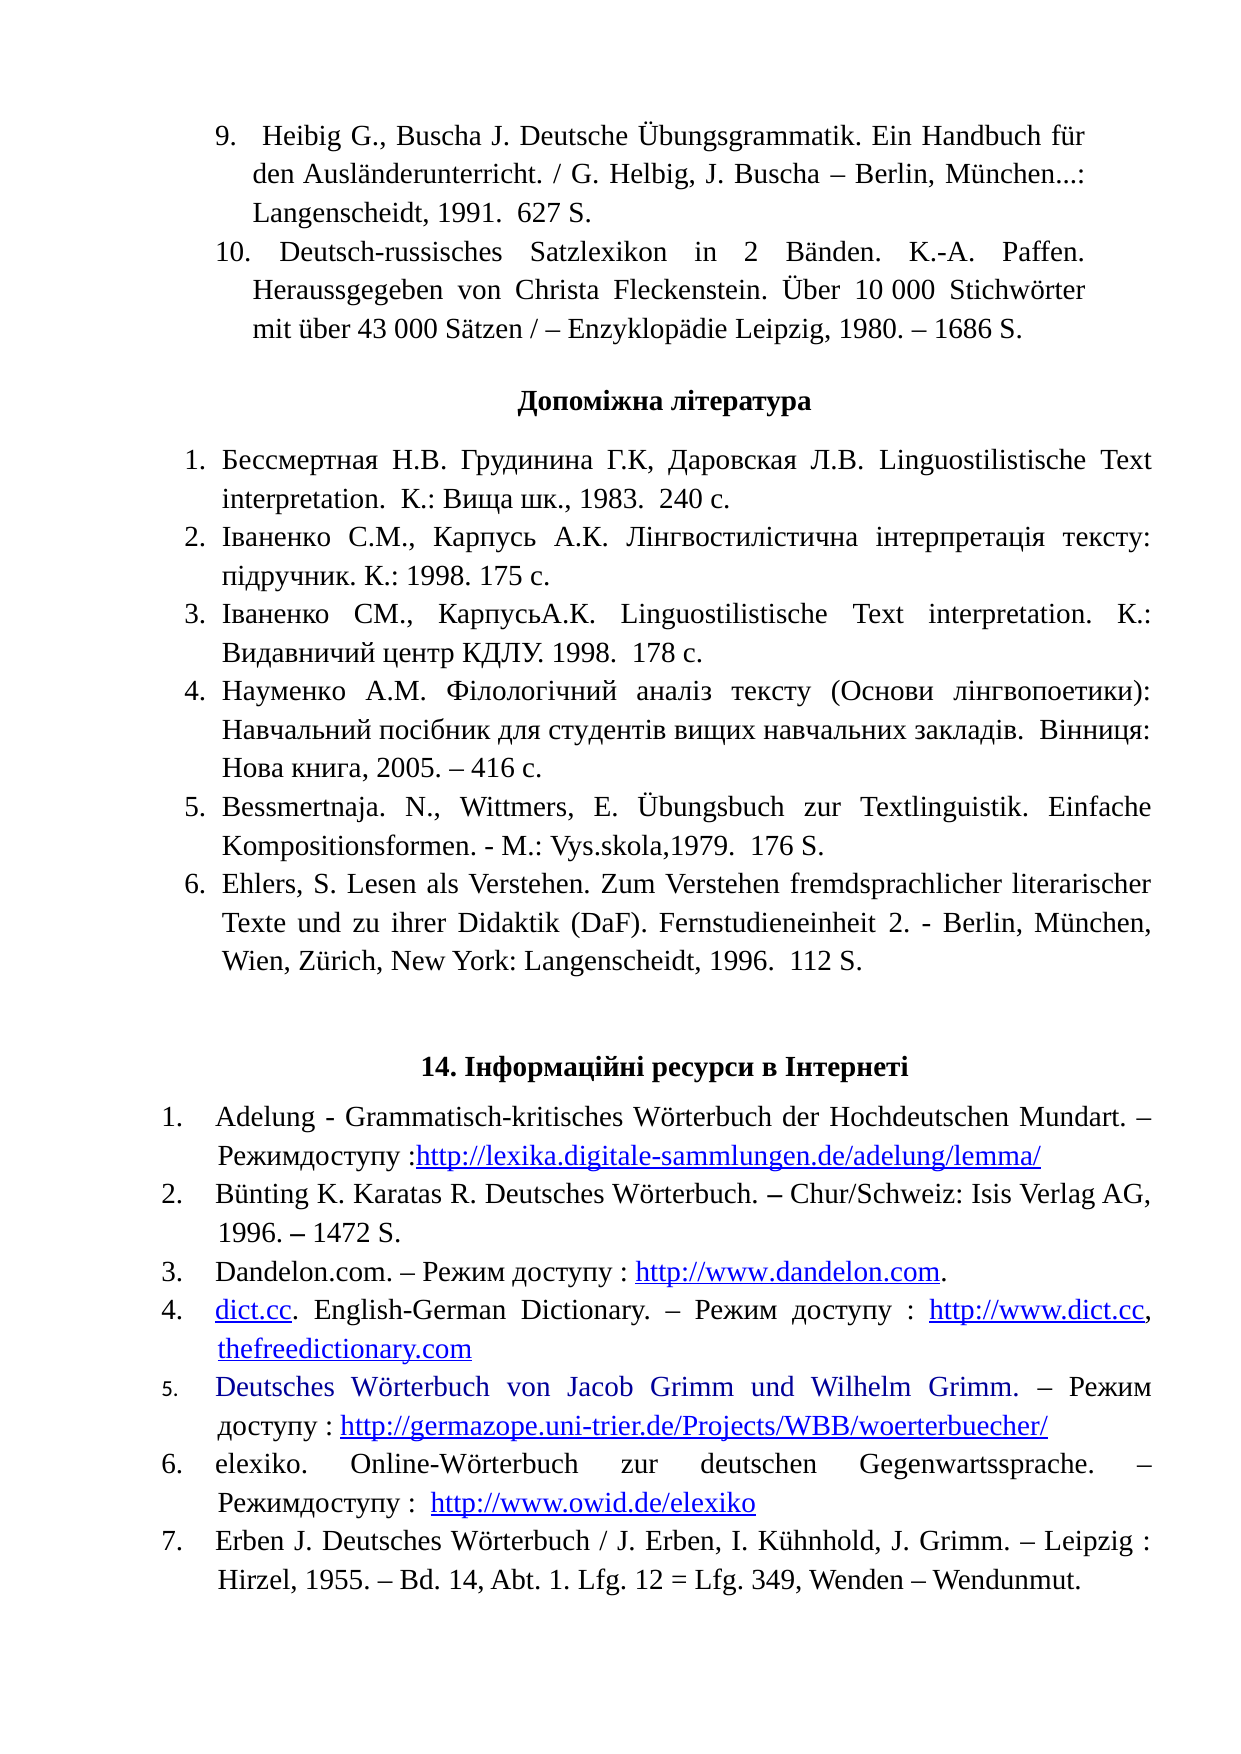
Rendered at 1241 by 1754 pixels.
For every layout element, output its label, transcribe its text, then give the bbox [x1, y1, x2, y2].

list Heibig G., Buscha J. Deutsche Übungsgrammatik. Ein Handbuch für den Ausländerunterricht. / G. Helbig, J. Buscha – Berlin, München...: Langenscheidt, 1991. 627 S. [215, 118, 1085, 229]
list Науменко А.М. Філологічний аналіз тексту (Основи лінгвопоетики): Навчальний посібник для студентів вищих навчальних закладів. Вінниця: Нова книга, 2005. – 416 с. [184, 673, 1152, 784]
list Іваненко СМ., КарпусьА.К. Linguostilistische Text interpretation. К.: Видавничий центр КДЛУ. 1998. 178 с. [184, 596, 1152, 668]
title Bünting K. Karatas R. Deutsches Wörterbuch. – Chur/Schweiz: Isis Verlag AG, 1996. – 1472 S. [161, 1177, 1152, 1249]
text Допоміжна література [177, 383, 1152, 416]
list Бессмертная Н.В. Грудинина Г.К, Даровская Л.В. Linguostilistische Text іnterpretation. К.: Вища шк., 1983. 240 с. [184, 442, 1152, 514]
list Іваненко С.М., Карпусь А.К. Лінгвостилістична інтерпретація тексту: підручник. К.: 1998. 175 c. [184, 519, 1152, 591]
list Erben J. Deutsches Wörterbuch / J. Erben, I. Kühnhold, J. Grimm. – Leipzig : Hirzel, 1955. – Bd. 14, Abt. 1. Lfg. 12 = Lfg. 349, Wenden – Wendunmut. [161, 1523, 1152, 1596]
list Deutsch-russisches Satzlexikon in 2 Bänden. K.-A. Paffen. Heraussgegeben von Christa Fleckenstein. Über 10 000 Stichwörter mit über 43 000 Sätzen / – Enzyklopädie Leipzig, 1980. – 1686 S. [215, 234, 1085, 344]
text 14. Інформаційні ресурси в Інтернеті [177, 1049, 1152, 1083]
list Adelung - Grammatisch-kritisches Wörterbuch der Hochdeutschen Mundart. – Режимдоступу :http://lexika.digitale-sammlungen.de/adelung/lemma/ [161, 1099, 1152, 1172]
list Dandelon.com. – Режим доступу : http://www.dandelon.com. [161, 1254, 1152, 1287]
list Deutsches Wörterbuch von Jacob Grimm und Wilhelm Grimm. – Режим доступу : http://germazope.uni-trier.de/Projects/WBB/woerterbuecher/ [161, 1369, 1152, 1441]
list dict.cc. English-German Dictionary. – Режим доступу : http://www.dict.cc, thefreedictionary.com [161, 1292, 1152, 1364]
list Bessmertnaja. N., Wittmers, E. Übungsbuch zur Textlinguistik. Einfache Kompositionsformen. - M.: Vys.skola,1979. 176 S. [184, 789, 1152, 861]
list elexiko. Online-Wörterbuch zur deutschen Gegenwartssprache. – Режимдоступу : http://www.owid.de/elexiko [161, 1446, 1152, 1518]
list Ehlers, S. Lesen als Verstehen. Zum Verstehen fremdsprachlicher literarischer Texte und zu ihrer Didaktik (DaF). Fernstudieneinheit 2. - Berlin, München, Wien, Zürich, New York: Langenscheidt, 1996. 112 S. [184, 866, 1152, 977]
